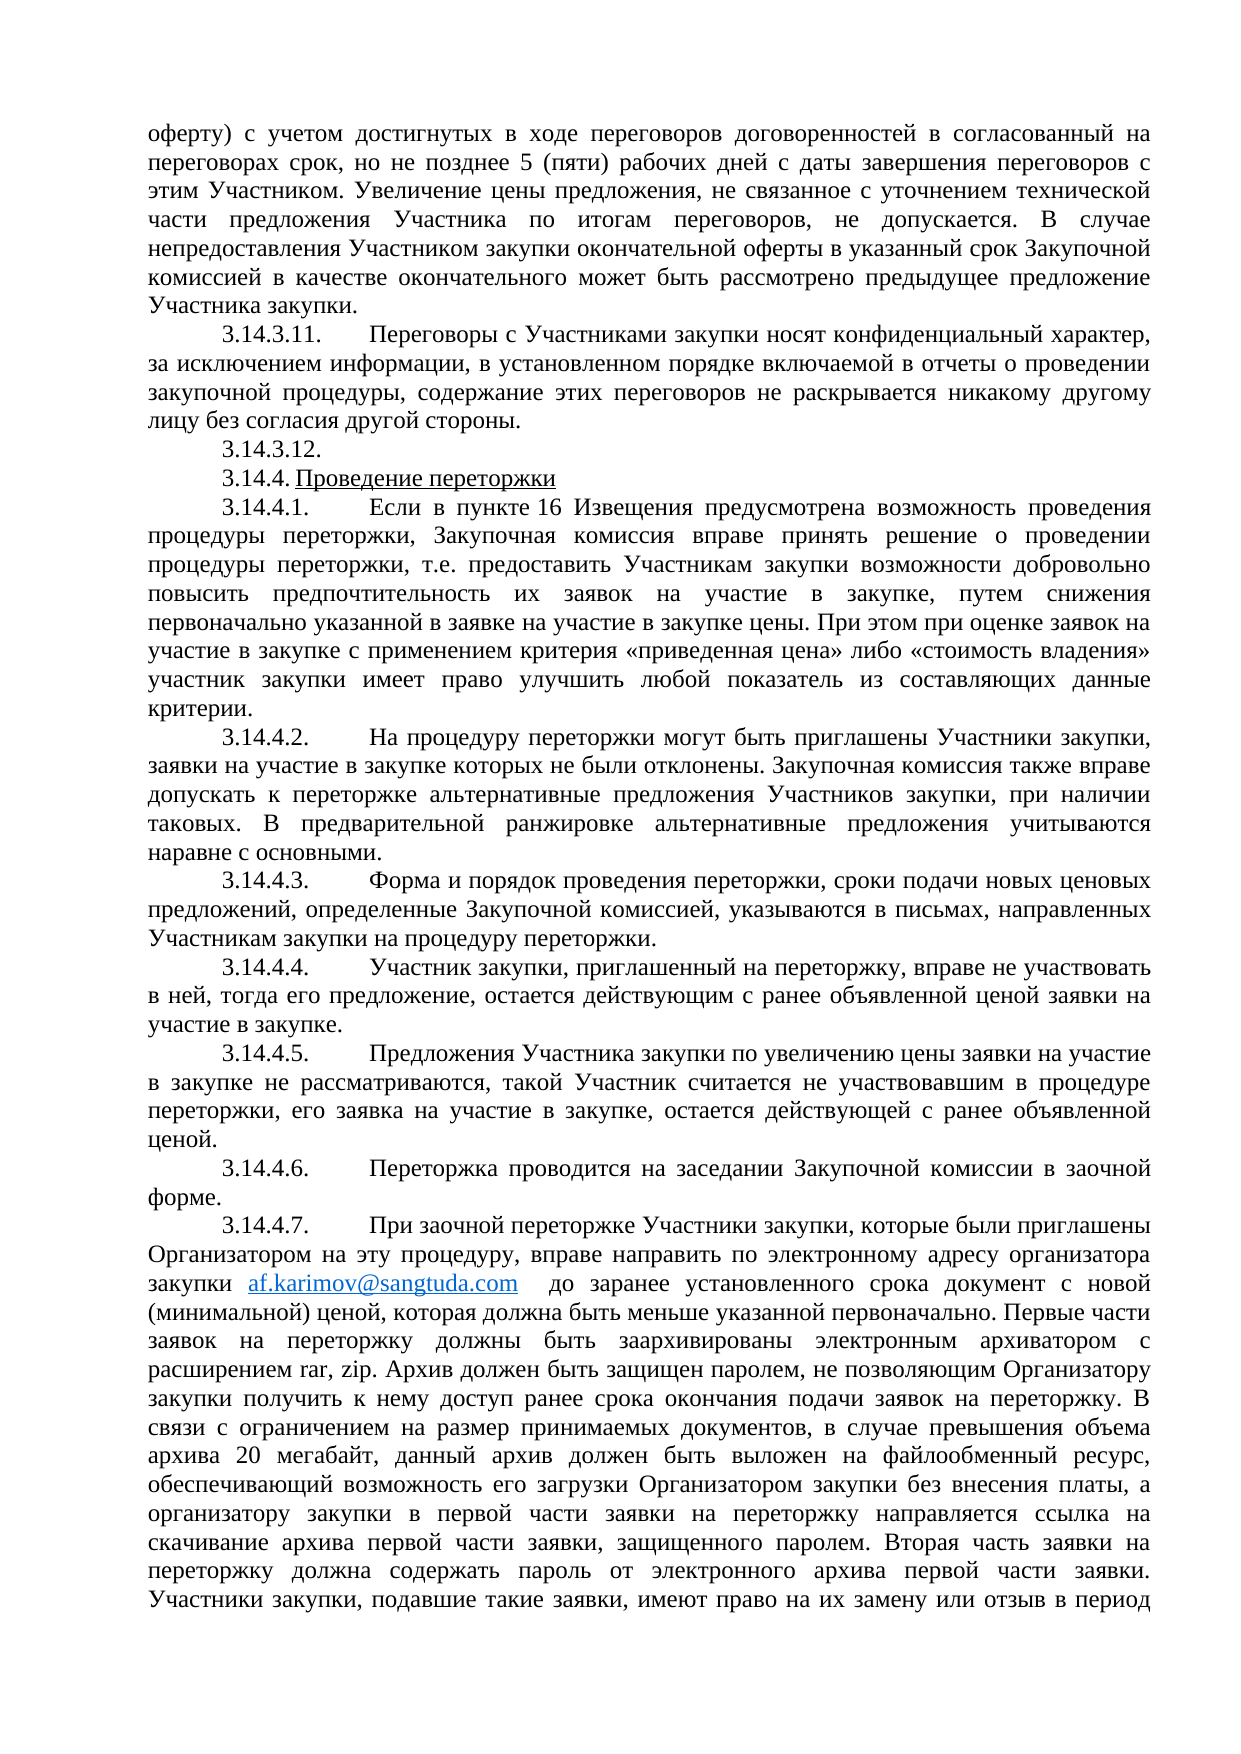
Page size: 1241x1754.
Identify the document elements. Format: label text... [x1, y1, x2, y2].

list Участник закупки, приглашенный на переторжку, вправе не участвовать в ней, тогда его предложение, остается действующим с ранее объявленной ценой заявки на участие в закупке. [148, 952, 1152, 1038]
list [148, 1211, 1152, 1613]
list Предложения Участника закупки по увеличению цены заявки на участие в закупке не рассматриваются, такой Участник считается не участвовавшим в процедуре переторжки, его заявка на участие в закупке, остается действующей с ранее объявленной ценой. [148, 1038, 1152, 1153]
list Если в пункте 16 Извещения предусмотрена возможность проведения процедуры переторжки, Закупочная комиссия вправе принять решение о проведении процедуры переторжки, т.е. предоставить Участникам закупки возможности добровольно повысить предпочтительность их заявок на участие в закупке, путем снижения первоначально указанной в заявке на участие в закупке цены. При этом при оценке заявок на участие в закупке с применением критерия «приведенная цена» либо «стоимость владения» участник закупки имеет право улучшить любой показатель из составляющих данные критерии. [148, 492, 1152, 722]
list Проведение переторжки [148, 463, 1152, 492]
list Переговоры с Участниками закупки носят конфиденциальный характер, за исключением информации, в установленном порядке включаемой в отчеты о проведении закупочной процедуры, содержание этих переговоров не раскрывается никакому другому лицу без согласия другой стороны. [148, 319, 1152, 434]
list Переторжка проводится на заседании Закупочной комиссии в заочной форме. [148, 1153, 1152, 1211]
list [148, 118, 1152, 319]
list Форма и порядок проведения переторжки, сроки подачи новых ценовых предложений, определенные Закупочной комиссией, указываются в письмах, направленных Участникам закупки на процедуру переторжки. [148, 866, 1152, 952]
list На процедуру переторжки могут быть приглашены Участники закупки, заявки на участие в закупке которых не были отклонены. Закупочная комиссия также вправе допускать к переторжке альтернативные предложения Участников закупки, при наличии таковых. В предварительной ранжировке альтернативные предложения учитываются наравне с основными. [148, 722, 1152, 866]
